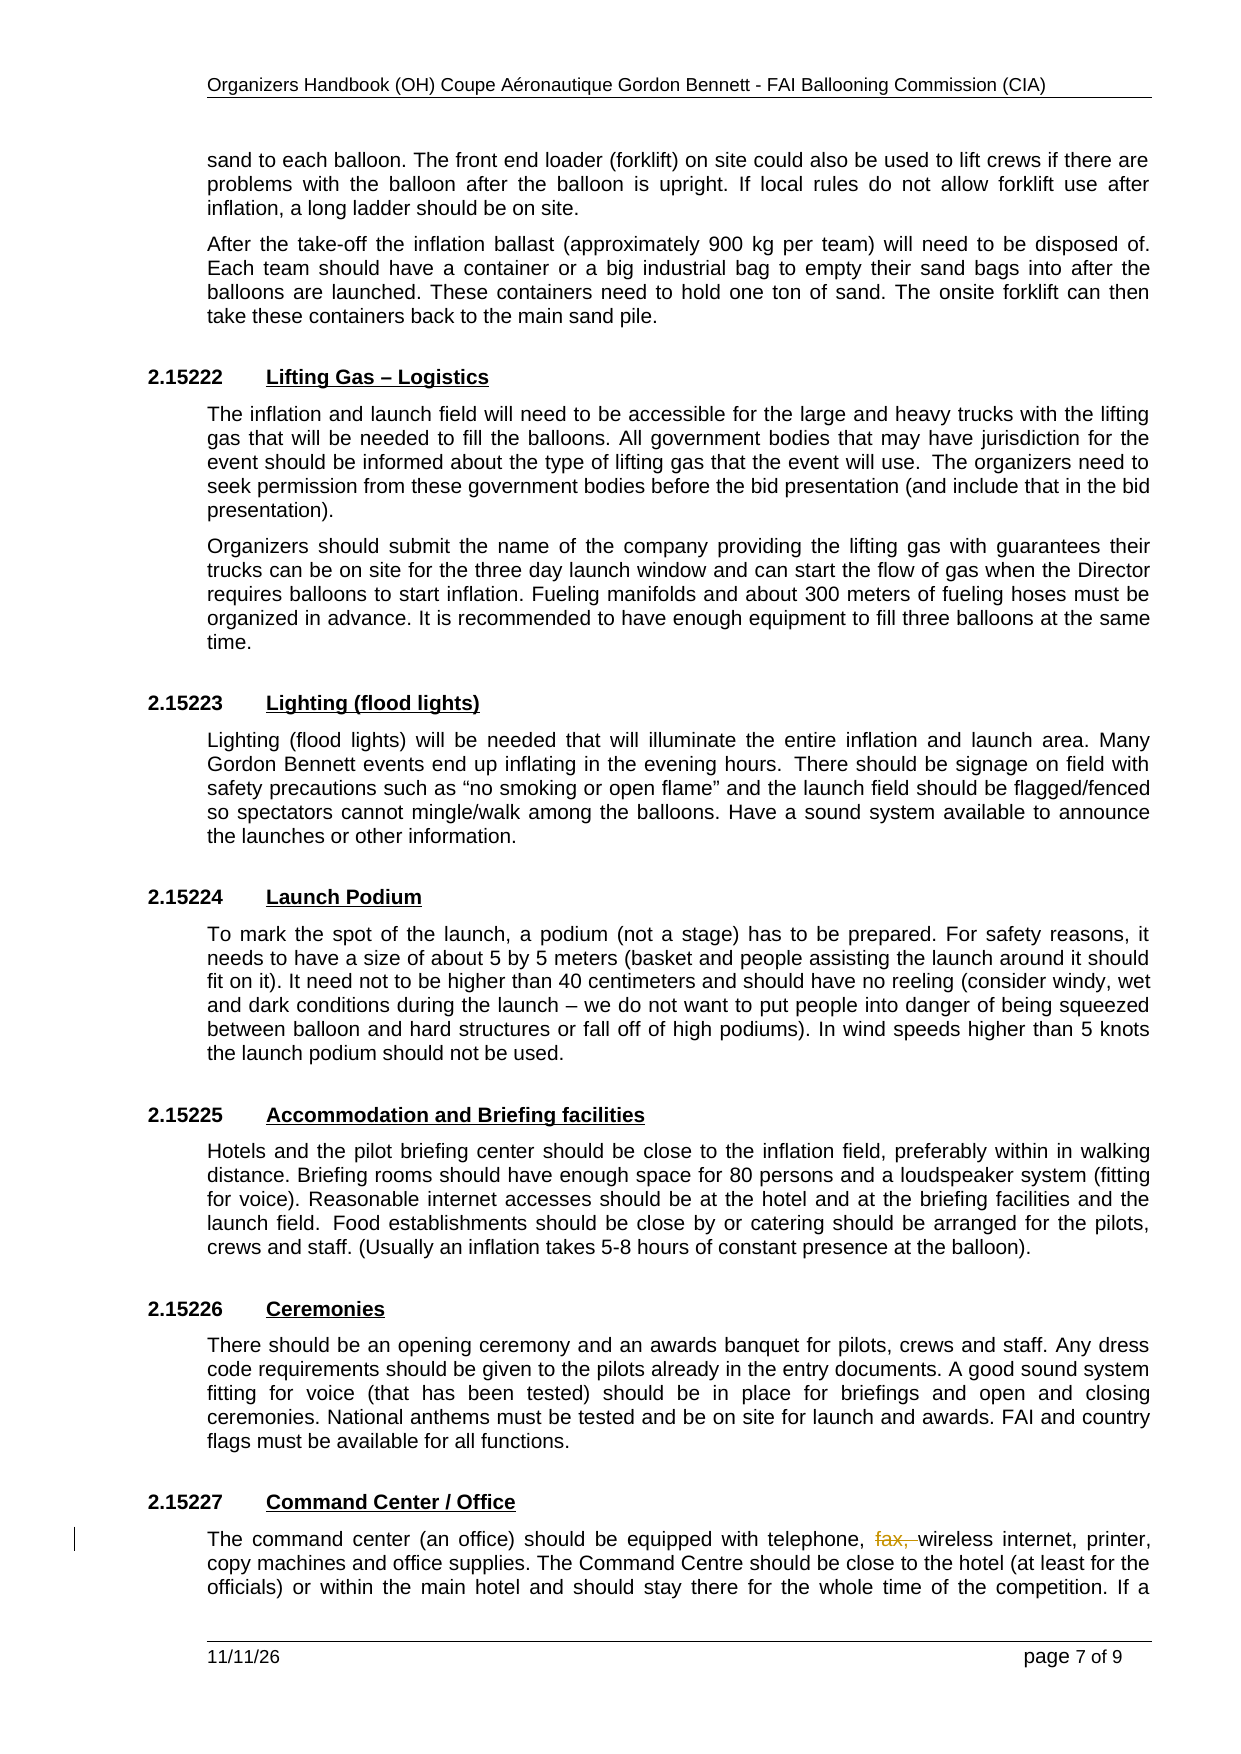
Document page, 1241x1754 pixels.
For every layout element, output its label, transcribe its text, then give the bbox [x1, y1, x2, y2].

subtitle Command Center / Office [148, 1490, 1147, 1514]
text Lighting (flood lights) will be needed that will illuminate the entire inflation and launch area. Many Gordon Bennett events end up inflating in the evening hours. There should be signage on field with safety precautions such as “no smoking or open flame” and the launch field should be flagged/fenced so spectators cannot mingle/walk among the balloons. Have a sound system available to announce the launches or other information. [207, 728, 1152, 847]
subtitle Accommodation and Briefing facilities [148, 1103, 1147, 1127]
subtitle Lifting Gas – Logistics [148, 365, 1147, 389]
text The inflation and launch field will need to be accessible for the large and heavy trucks with the lifting gas that will be needed to fill the balloons. All government bodies that may have jurisdiction for the event should be informed about the type of lifting gas that the event will use. The organizers need to seek permission from these government bodies before the bid presentation (and include that in the bid presentation). [207, 402, 1152, 521]
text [207, 147, 1152, 219]
text To mark the spot of the launch, a podium (not a stage) has to be prepared. For safety reasons, it needs to have a size of about 5 by 5 meters (basket and people assisting the launch around it should fit on it). It need not to be higher than 40 centimeters and should have no reeling (consider windy, wet and dark conditions during the launch – we do not want to put people into danger of being squeezed between balloon and hard structures or fall off of high podiums). In wind speeds higher than 5 knots the launch podium should not be used. [207, 921, 1152, 1065]
text Organizers should submit the name of the company providing the lifting gas with guarantees their trucks can be on site for the three day launch window and can start the flow of gas when the Director requires balloons to start inflation. Fueling manifolds and about 300 meters of fueling hoses must be organized in advance. It is recommended to have enough equipment to fill three balloons at the same time. [207, 534, 1152, 654]
subtitle Launch Podium [148, 885, 1147, 909]
text After the take-off the inflation ballast (approximately 900 kg per team) will need to be disposed of. Each team should have a container or a big industrial bag to empty their sand bags into after the balloons are launched. These containers need to hold one ton of sand. The onsite forklift can then take these containers back to the main sand pile. [207, 232, 1152, 328]
text There should be an opening ceremony and an awards banquet for pilots, crews and staff. Any dress code requirements should be given to the pilots already in the entry documents. A good sound system fitting for voice (that has been tested) should be in place for briefings and open and closing ceremonies. National anthems must be tested and be on site for launch and awards. FAI and country flags must be available for all functions. [207, 1333, 1152, 1453]
subtitle Lighting (flood lights) [148, 691, 1147, 715]
subtitle Ceremonies [148, 1296, 1147, 1320]
text Hotels and the pilot briefing center should be close to the inflation field, preferably within in walking distance. Briefing rooms should have enough space for 80 persons and a loudspeaker system (fitting for voice). Reasonable internet accesses should be at the hotel and at the briefing facilities and the launch field. Food establishments should be close by or catering should be arranged for the pilots, crews and staff. (Usually an inflation takes 5-8 hours of constant presence at the balloon). [207, 1139, 1152, 1259]
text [207, 1527, 1152, 1598]
